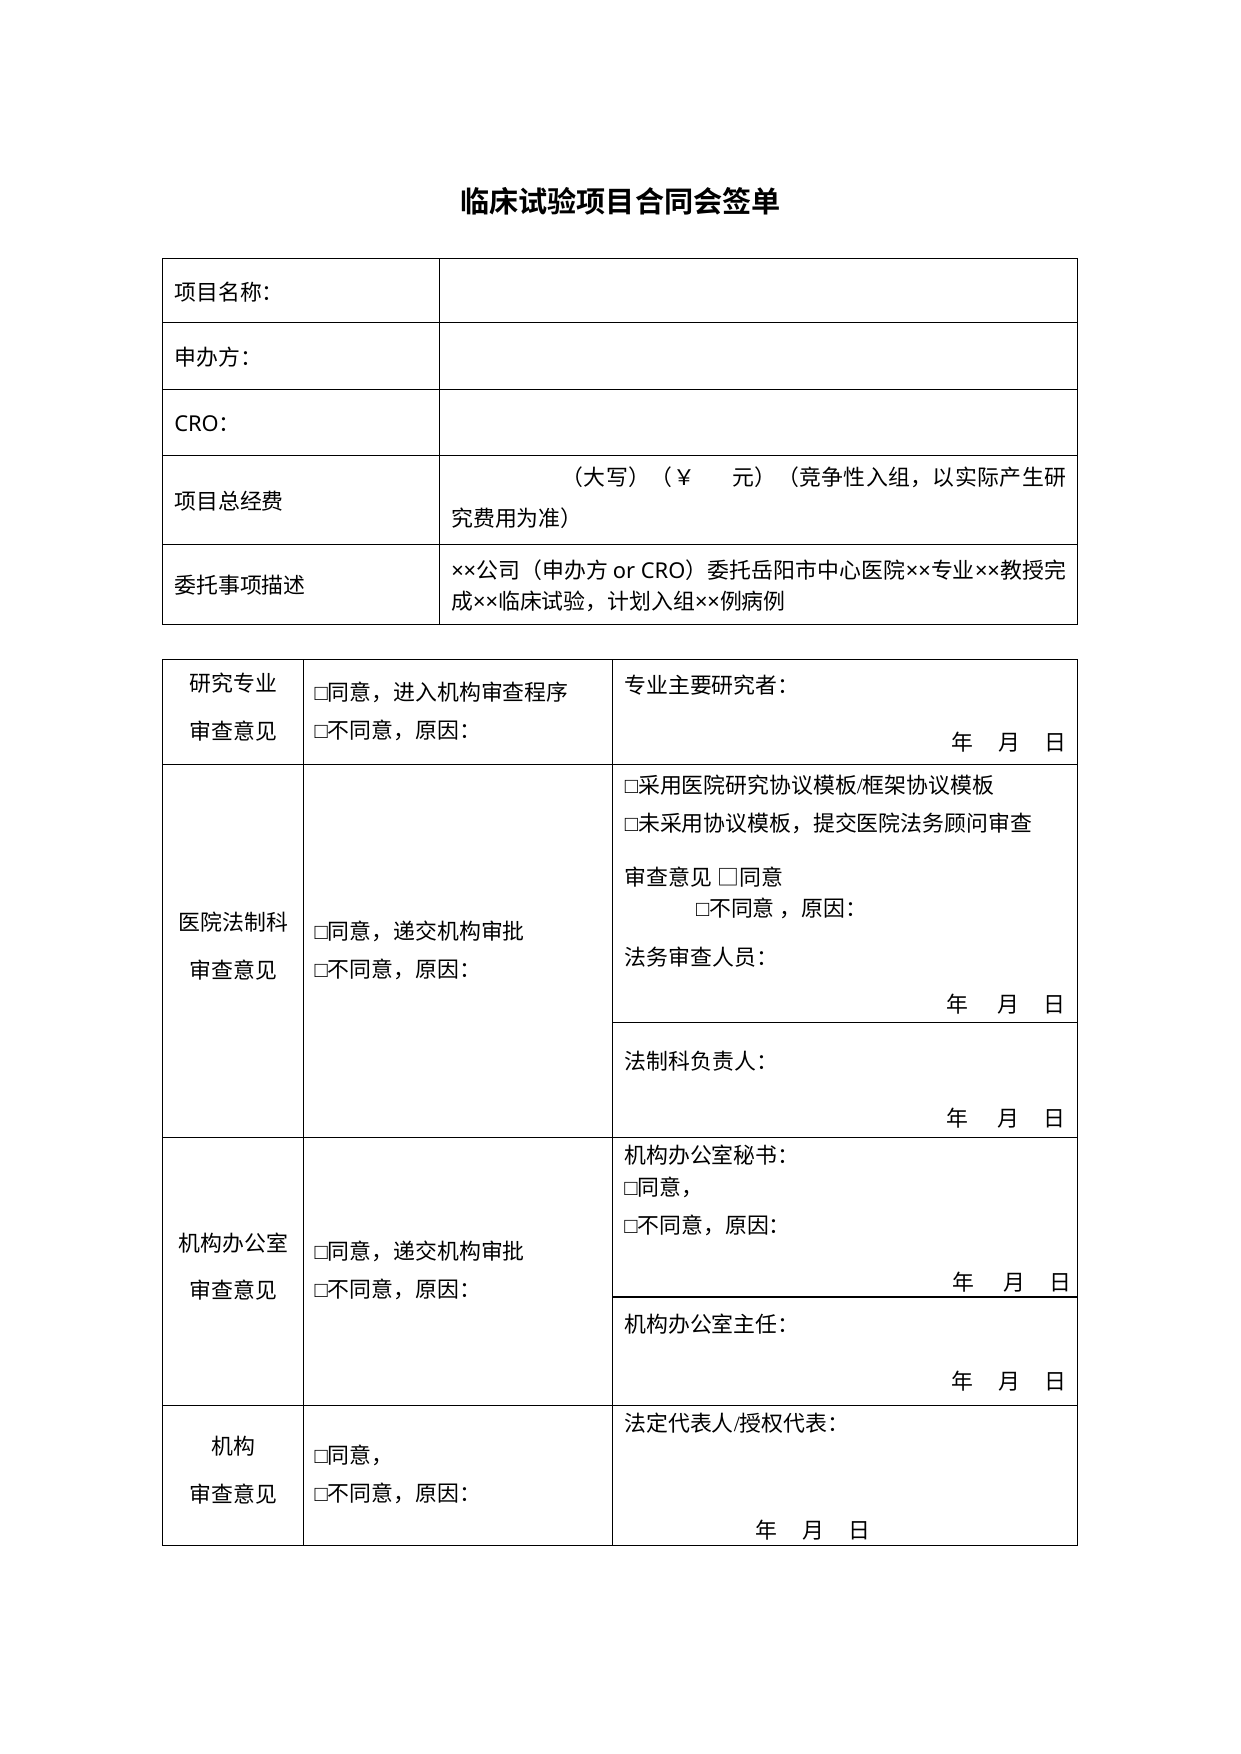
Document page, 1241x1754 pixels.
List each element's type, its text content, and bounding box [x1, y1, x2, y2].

table_cell CRO： [163, 390, 439, 455]
table_cell [613, 765, 1077, 1022]
table_cell 机构办公室秘书： □同意， □不同意，原因： 年 月 日 [613, 1138, 1077, 1296]
table_cell 机构办公室 审查意见 [163, 1138, 303, 1405]
table_cell [440, 323, 1077, 388]
table_cell [440, 390, 1077, 455]
table_cell 委托事项描述 [163, 545, 439, 624]
table_cell （大写）（￥ 元）（竞争性入组，以实际产生研究费用为准） [440, 456, 1077, 543]
table_cell 法定代表人/授权代表： 年 月 日 [613, 1406, 1077, 1545]
table_cell 项目总经费 [163, 456, 439, 543]
table_header □同意，进入机构审查程序 □不同意，原因： [304, 660, 612, 764]
table_cell 机构 审查意见 [163, 1406, 303, 1545]
table_header 专业主要研究者： 年 月 日 [613, 660, 1077, 764]
table_header [440, 259, 1077, 322]
table_header 研究专业 审查意见 [163, 660, 303, 764]
table_cell □同意，递交机构审批 □不同意，原因： [304, 1138, 612, 1405]
table_cell 申办方： [163, 323, 439, 388]
table_cell [613, 1023, 1077, 1137]
table_header 项目名称： [163, 259, 439, 322]
table_cell 机构办公室主任： 年 月 日 [613, 1298, 1077, 1405]
table_cell □同意，递交机构审批 □不同意，原因： [304, 765, 612, 1137]
table_cell 医院法制科审查意见 [163, 765, 303, 1137]
table_cell ××公司（申办方or CRO）委托岳阳市中心医院××专业××教授完成××临床试验，计划入组××例病例 [440, 545, 1077, 624]
table_cell □同意， □不同意，原因： [304, 1406, 612, 1545]
text 临床试验项目合同会签单 [187, 178, 1053, 221]
